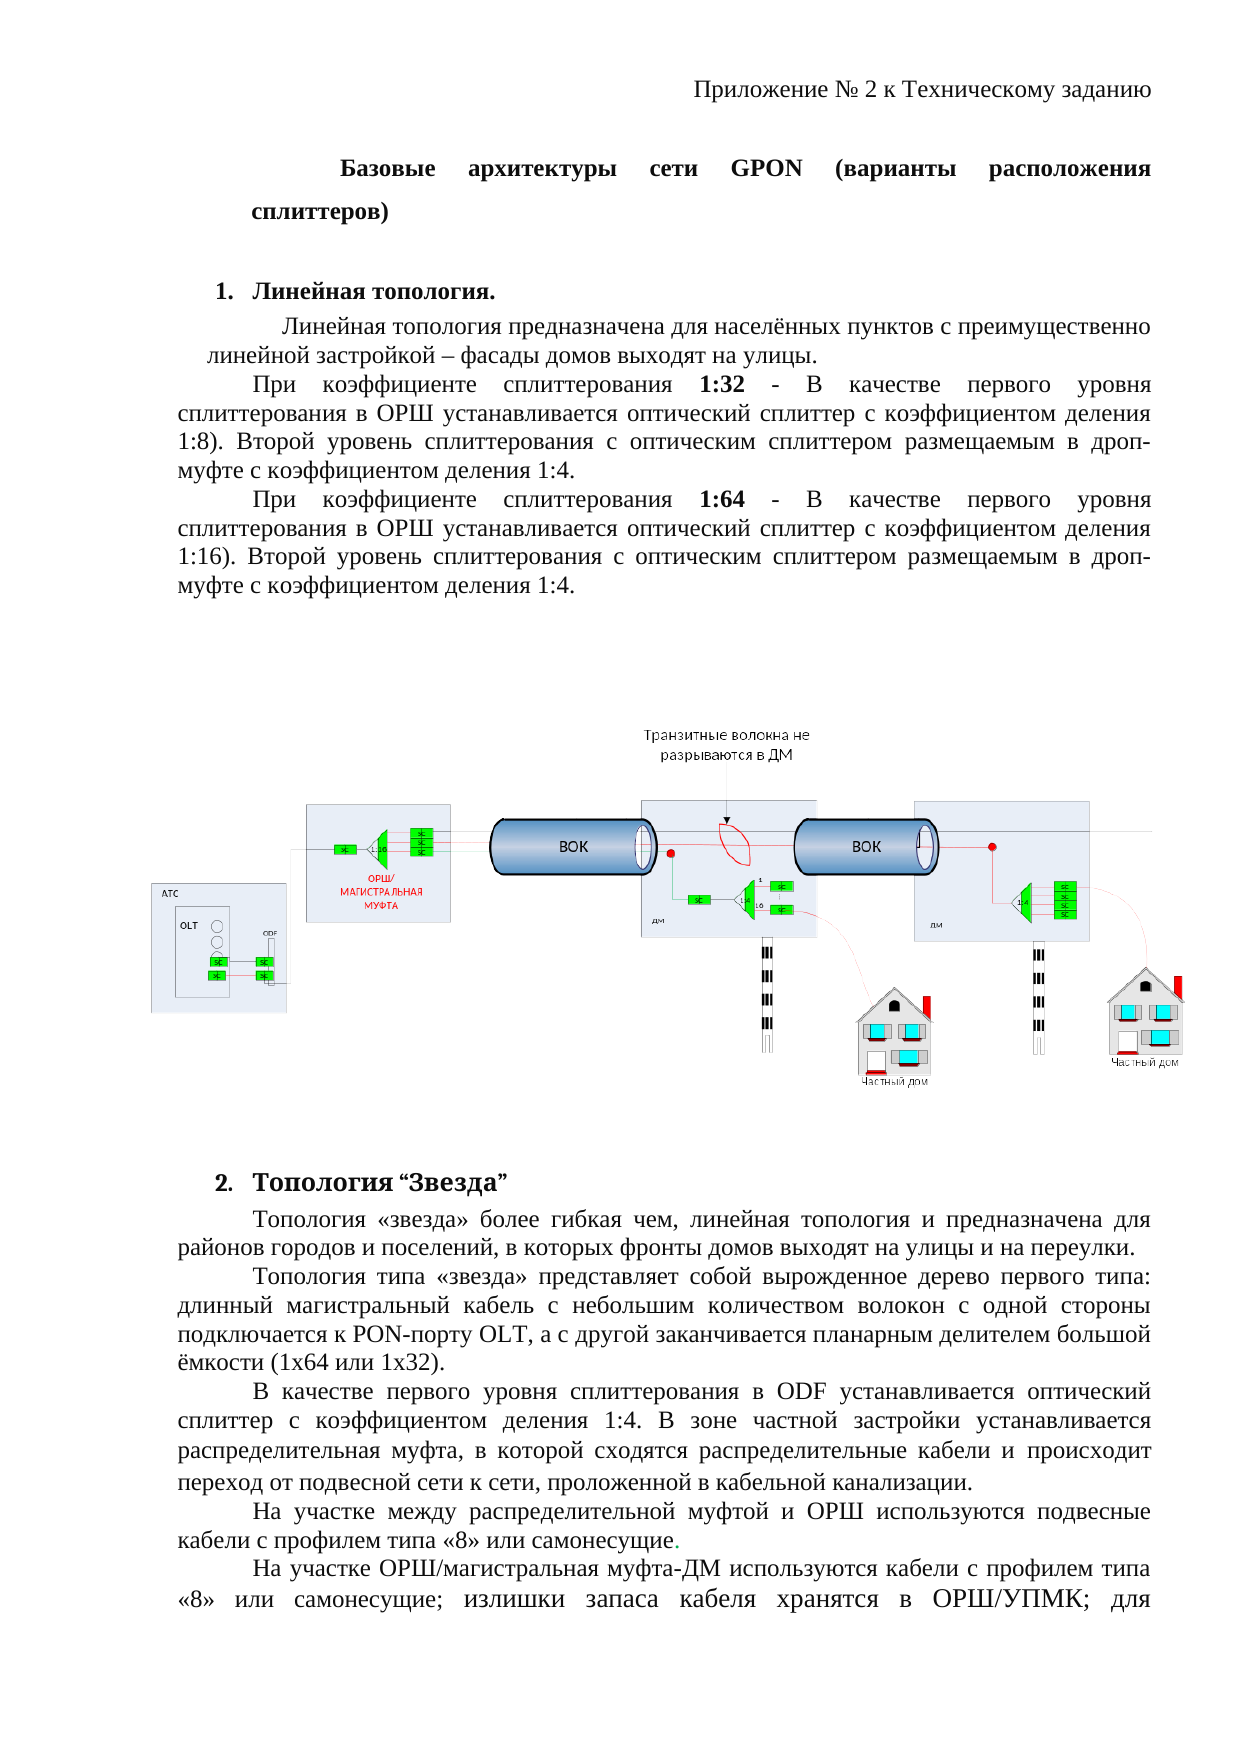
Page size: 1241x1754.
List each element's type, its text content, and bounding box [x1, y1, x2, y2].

text Топология типа «звезда» представляет собой вырожденное дерево первого типа: длинный магистральный кабель с небольшим количеством волокон с одной стороны подключается к PON-порту OLT, а с другой заканчивается планарным делителем большой ёмкости (1х64 или 1х32). [177, 1261, 1152, 1376]
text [177, 1553, 1152, 1613]
text Приложение № 2 к Техническому заданию [289, 74, 1152, 103]
text При коэффициенте сплиттерования 1:32 - В качестве первого уровня сплиттерования в ОРШ устанавливается оптический сплиттер с коэффициентом деления 1:8). Второй уровень сплиттерования с оптическим сплиттером размещаемым в дроп-муфте с коэффициентом деления 1:4. [177, 369, 1152, 484]
text В качестве первого уровня сплиттерования в ODF устанавливается оптический сплиттер с коэффициентом деления 1:4. В зоне частной застройки устанавливается распределительная муфта, в которой сходятся распределительные кабели и происходит переход от подвесной сети к сети, проложенной в кабельной канализации. [177, 1376, 1152, 1496]
text На участке между распределительной муфтой и ОРШ используются подвесные кабели с профилем типа «8» или самонесущие. [177, 1496, 1152, 1553]
text Топология «звезда» более гибкая чем, линейная топология и предназначена для районов городов и поселений, в которых фронты домов выходят на улицы и на переулки. [177, 1204, 1152, 1261]
text При коэффициенте сплиттерования 1:64 - В качестве первого уровня сплиттерования в ОРШ устанавливается оптический сплиттер с коэффициентом деления 1:16). Второй уровень сплиттерования с оптическим сплиттером размещаемым в дроп-муфте с коэффициентом деления 1:4. [177, 484, 1152, 599]
text Линейная топология предназначена для населённых пунктов с преимущественно линейной застройкой – фасады домов выходят на улицы. [207, 311, 1152, 369]
list Линейная топология. [215, 276, 1152, 305]
text Базовые архитектуры сети GPON (варианты расположения сплиттеров) [251, 153, 1152, 224]
list Топология “Звезда” [215, 1169, 1152, 1197]
